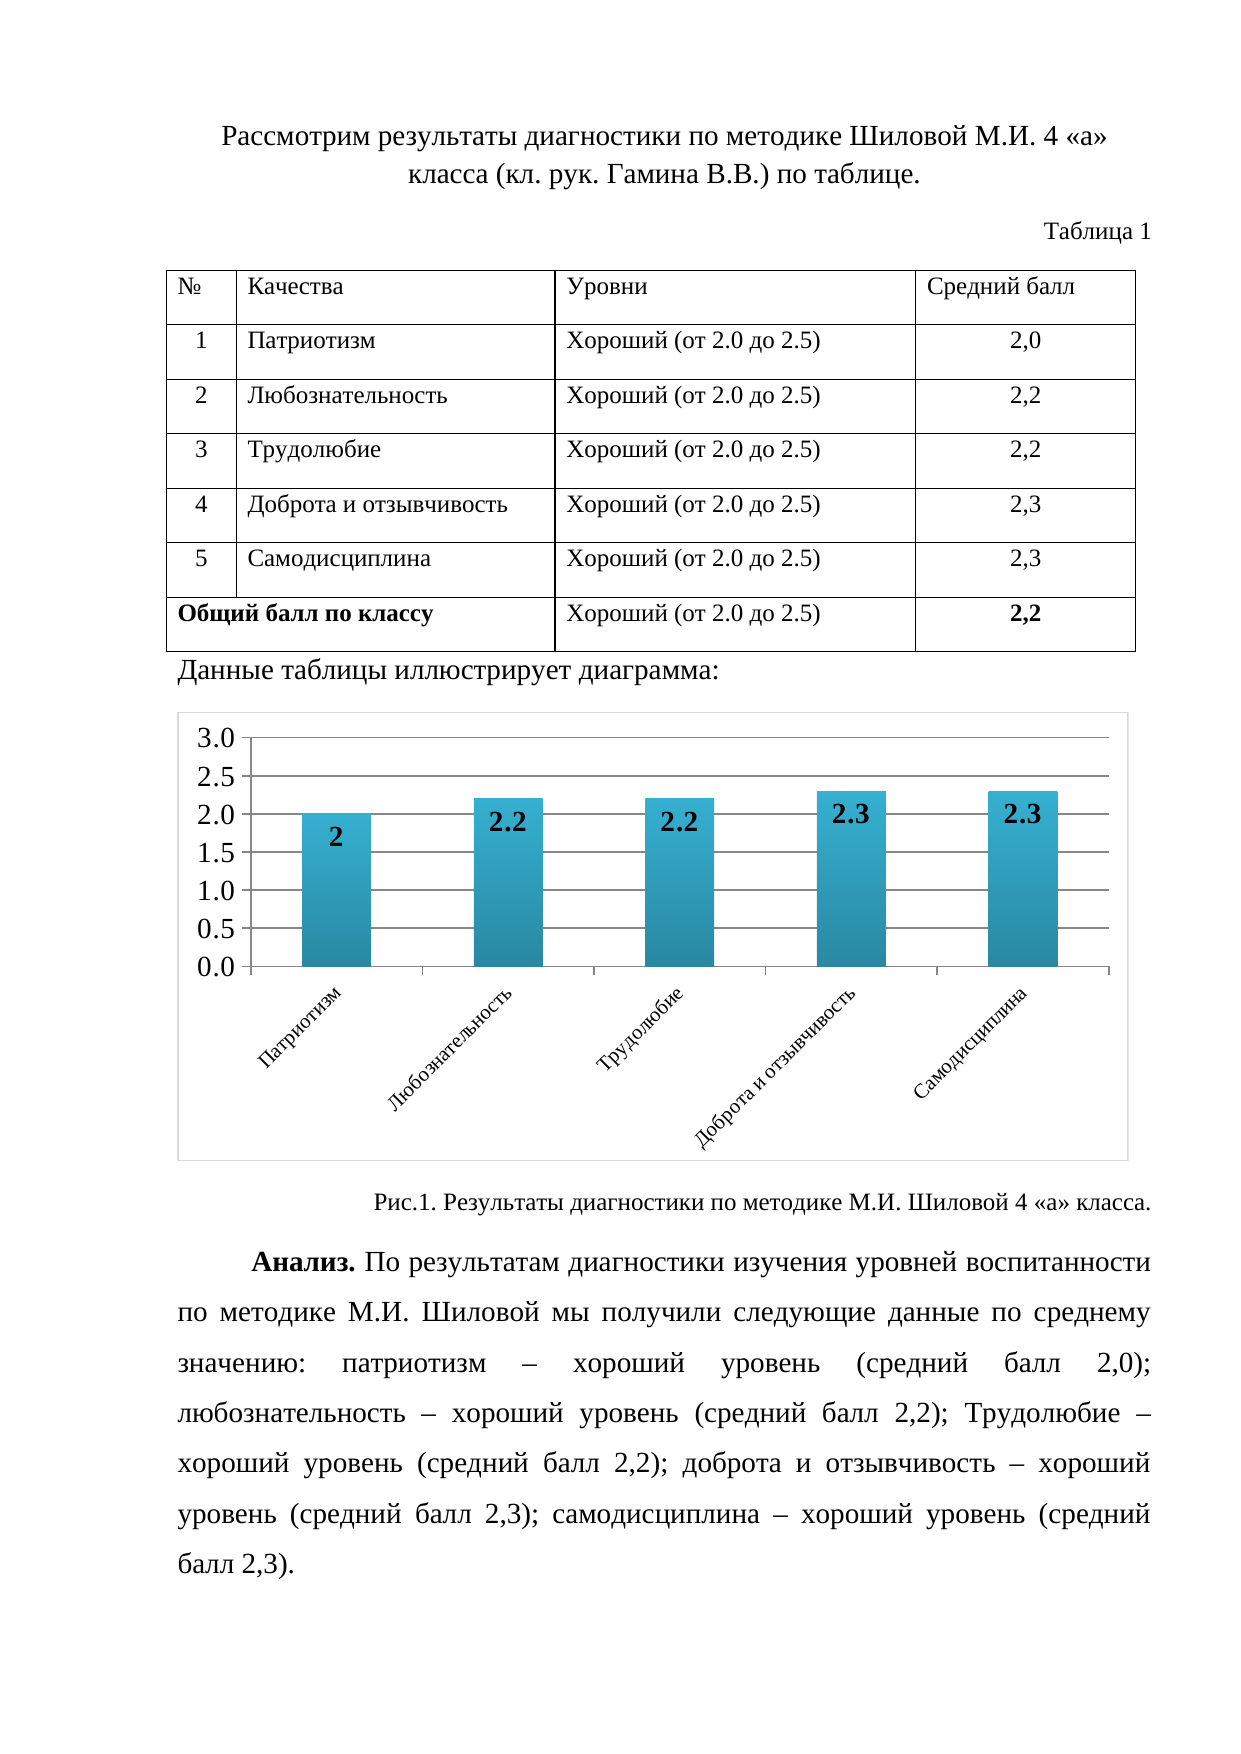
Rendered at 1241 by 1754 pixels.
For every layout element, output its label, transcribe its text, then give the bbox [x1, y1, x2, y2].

table_cell 2,2 [916, 434, 1135, 488]
table_cell 4 [167, 489, 236, 542]
table_cell Трудолюбие [237, 434, 554, 488]
table_cell 2,2 [916, 598, 1135, 651]
table_cell 1 [167, 325, 236, 379]
table_cell Любознательность [237, 380, 554, 433]
table_header Средний балл [916, 271, 1135, 324]
table_cell Самодисциплина [237, 543, 554, 597]
table_cell Хороший (от 2.0 до 2.5) [556, 543, 915, 597]
table_cell 5 [167, 543, 236, 597]
table_cell 2,2 [916, 380, 1135, 433]
table_cell 2 [167, 380, 236, 433]
table_header Качества [237, 271, 554, 324]
list Рис.1. Результаты диагностики по методике М.И. Шиловой 4 «а» класса. [177, 1187, 1152, 1215]
table_cell Хороший (от 2.0 до 2.5) [556, 380, 915, 433]
table_header Уровни [556, 271, 915, 324]
table_cell Хороший (от 2.0 до 2.5) [556, 434, 915, 488]
table_cell Хороший (от 2.0 до 2.5) [556, 489, 915, 542]
table_cell 3 [167, 434, 236, 488]
text Рассмотрим результаты диагностики по методике Шиловой М.И. 4 «а» класса (кл. рук. Гамина В.В.) по таблице. [177, 118, 1152, 190]
table_cell 2,0 [916, 325, 1135, 379]
table_cell Патриотизм [237, 325, 554, 379]
table_cell Хороший (от 2.0 до 2.5) [556, 325, 915, 379]
table_cell Общий балл по классу [167, 598, 554, 651]
text Таблица 1 [177, 216, 1152, 245]
table_cell Хороший (от 2.0 до 2.5) [556, 598, 915, 651]
list Анализ. По результатам диагностики изучения уровней воспитанности по методике М.И. Шиловой мы получили следующие данные по среднему значению: патриотизм – хороший уровень (средний балл 2,0); любознательность – хороший уровень (средний балл 2,2); Трудолюбие – хороший уровень (средний балл 2,2); доброта и отзывчивость – хороший уровень (средний балл 2,3); самодисциплина – хороший уровень (средний балл 2,3). [177, 1244, 1152, 1579]
table_cell 2,3 [916, 489, 1135, 542]
table_cell 2,3 [916, 543, 1135, 597]
table_cell Доброта и отзывчивость [237, 489, 554, 542]
table_header № [167, 271, 236, 324]
text Данные таблицы иллюстрирует диаграмма: [177, 652, 1152, 686]
